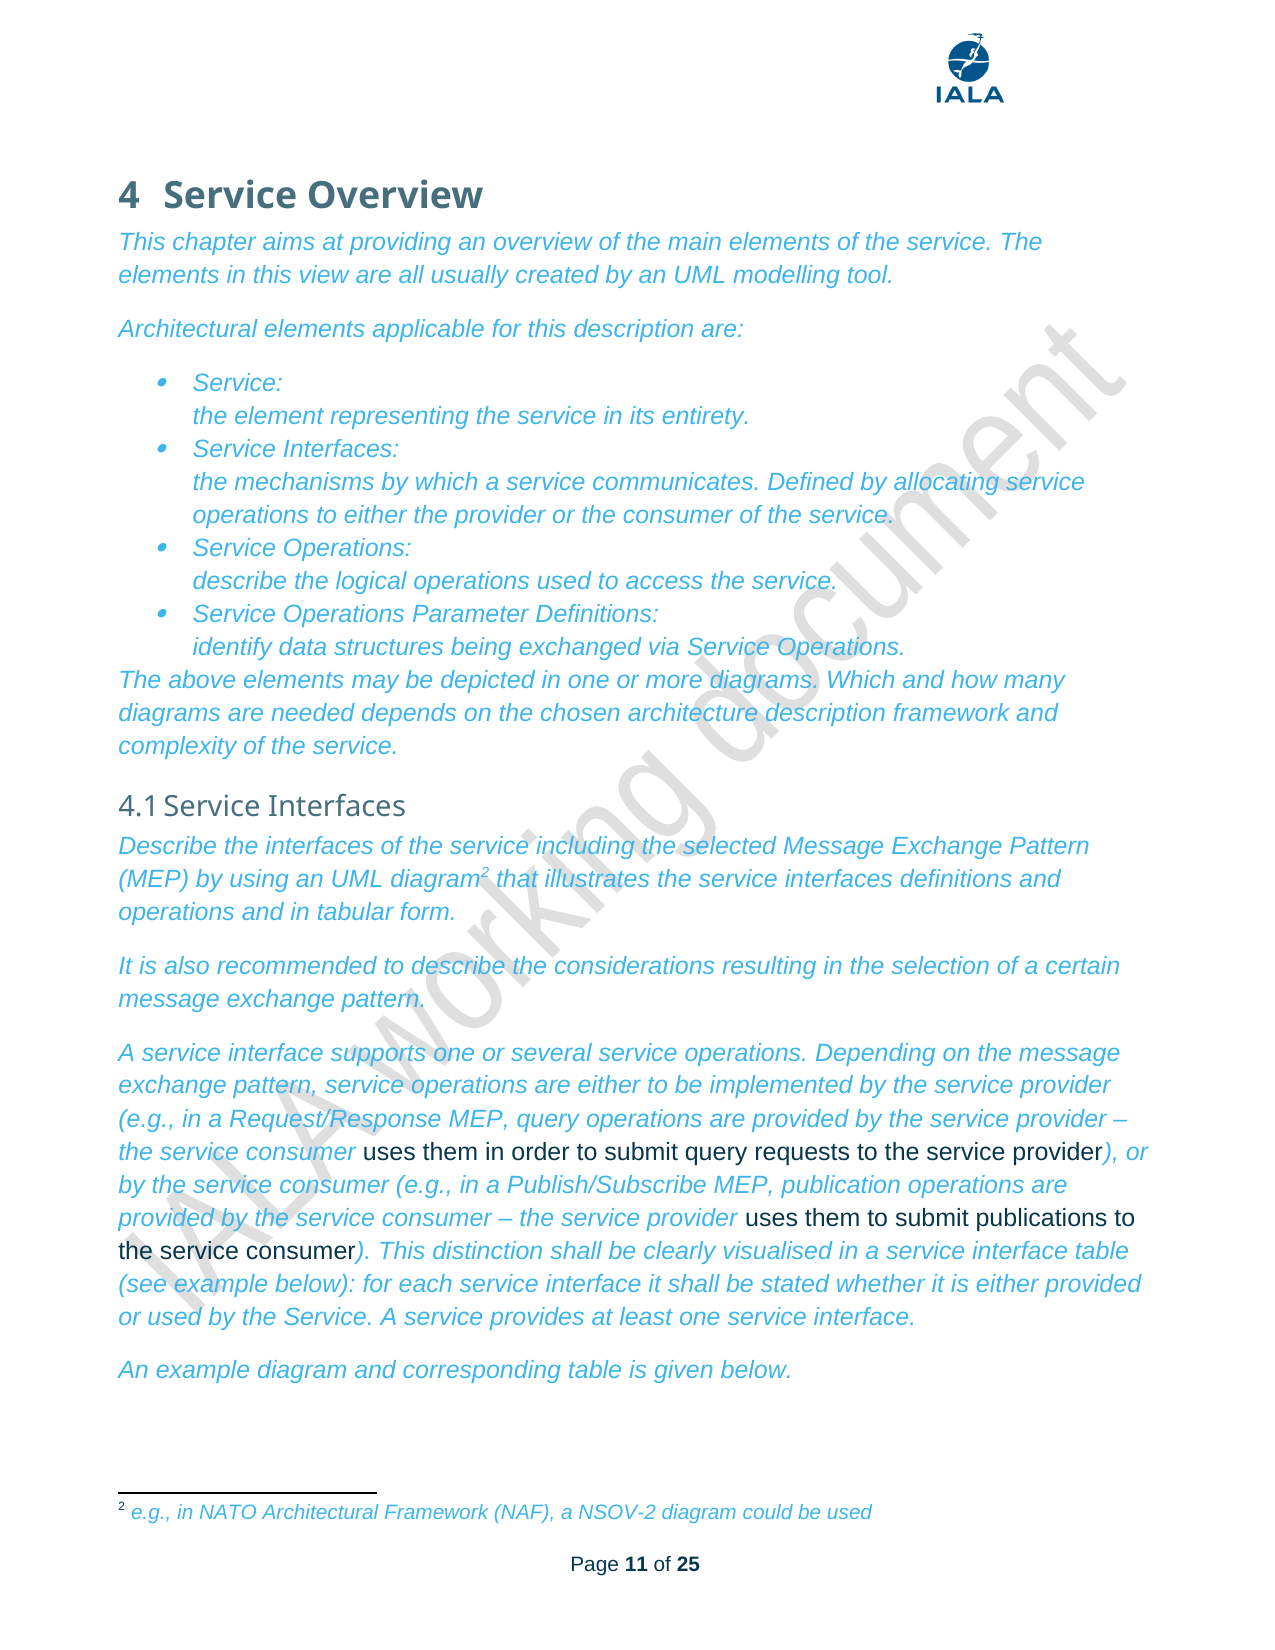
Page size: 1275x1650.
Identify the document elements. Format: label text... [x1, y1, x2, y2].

text The above elements may be depicted in one or more diagrams. Which and how many diagrams are needed depends on the chosen architecture description framework and complexity of the service. [118, 665, 1152, 760]
list Service Operations: describe the logical operations used to access the service. [155, 533, 1152, 595]
list Service: the element representing the service in its entirety. [155, 368, 1152, 429]
text An example diagram and corresponding table is given below. [118, 1356, 1152, 1384]
text A service interface supports one or several service operations. Depending on the message exchange pattern, service operations are either to be implemented by the service provider (e.g., in a Request/Response MEP, query operations are provided by the service provider – the service consumer uses them in order to submit query requests to the service provider), or by the service consumer (e.g., in a Publish/Subscribe MEP, publication operations are provided by the service consumer – the service provider uses them to submit publications to the service consumer). This distinction shall be clearly visualised in a service interface table (see example below): for each service interface it shall be stated whether it is either provided or used by the Service. A service provides at least one service interface. [118, 1037, 1152, 1330]
text This chapter aims at providing an overview of the main elements of the service. The elements in this view are all usually created by an UML modelling tool. [118, 227, 1152, 289]
list Service Interfaces: the mechanisms by which a service communicates. Defined by allocating service operations to either the provider or the consumer of the service. [155, 434, 1152, 529]
text Describe the interfaces of the service including the selected Message Exchange Pattern (MEP) by using an UML diagram that illustrates the service interfaces definitions and operations and in tabular form. [118, 831, 1152, 926]
text Architectural elements applicable for this description are: [118, 314, 1152, 342]
list Service Operations Parameter Definitions: identify data structures being exchanged via Service Operations. [155, 599, 1152, 661]
text It is also recommended to describe the considerations resulting in the selection of a certain message exchange pattern. [118, 951, 1152, 1012]
subtitle Service Interfaces [118, 785, 1152, 825]
subtitle Service Overview [118, 168, 1152, 219]
picture [921, 25, 1016, 118]
